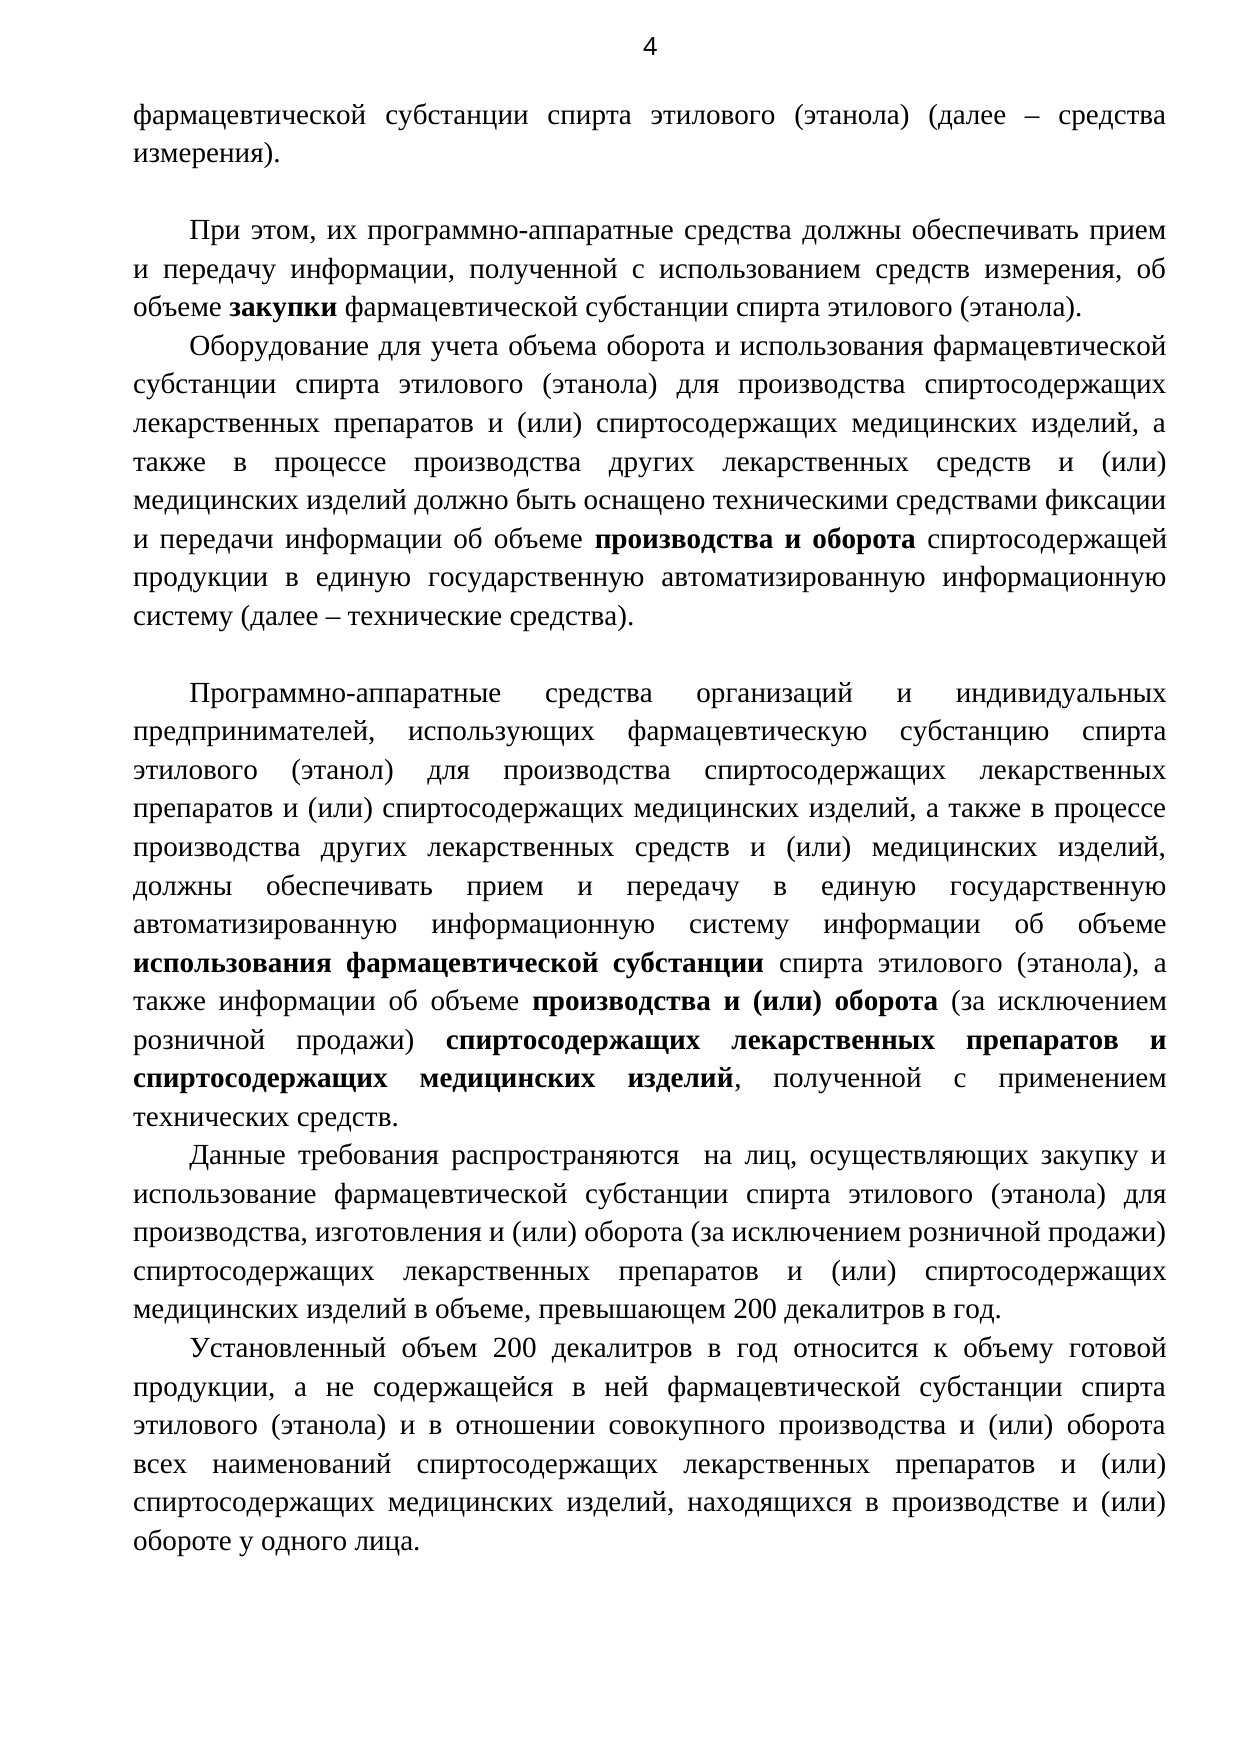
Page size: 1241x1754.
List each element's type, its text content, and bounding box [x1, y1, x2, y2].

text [133, 97, 1167, 169]
text Оборудование для учета объема оборота и использования фармацевтической субстанции спирта этилового (этанола) для производства спиртосодержащих лекарственных препаратов и (или) спиртосодержащих медицинских изделий, а также в процессе производства других лекарственных средств и (или) медицинских изделий должно быть оснащено техническими средствами фиксации и передачи информации об объеме производства и оборота спиртосодержащей продукции в единую государственную автоматизированную информационную систему (далее – технические средства). [133, 328, 1167, 631]
text Программно-аппаратные средства организаций и индивидуальных предпринимателей, использующих фармацевтическую субстанцию спирта этилового (этанол) для производства спиртосодержащих лекарственных препаратов и (или) спиртосодержащих медицинских изделий, а также в процессе производства других лекарственных средств и (или) медицинских изделий, должны обеспечивать прием и передачу в единую государственную автоматизированную информационную систему информации об объеме использования фармацевтической субстанции спирта этилового (этанола), а также информации об объеме производства и (или) оборота (за исключением розничной продажи) спиртосодержащих лекарственных препаратов и спиртосодержащих медицинских изделий, полученной с применением технических средств. [133, 675, 1167, 1132]
text Данные требования распространяются на лиц, осуществляющих закупку и использование фармацевтической субстанции спирта этилового (этанола) для производства, изготовления и (или) оборота (за исключением розничной продажи) спиртосодержащих лекарственных препаратов и (или) спиртосодержащих медицинских изделий в объеме, превышающем 200 декалитров в год. [133, 1137, 1167, 1325]
text Установленный объем 200 декалитров в год относится к объему готовой продукции, а не содержащейся в ней фармацевтической субстанции спирта этилового (этанола) и в отношении совокупного производства и (или) оборота всех наименований спиртосодержащих лекарственных препаратов и (или) спиртосодержащих медицинских изделий, находящихся в производстве и (или) обороте у одного лица. [133, 1330, 1167, 1556]
text При этом, их программно-аппаратные средства должны обеспечивать прием и передачу информации, полученной с использованием средств измерения, об объеме закупки фармацевтической субстанции спирта этилового (этанола). [133, 212, 1167, 323]
